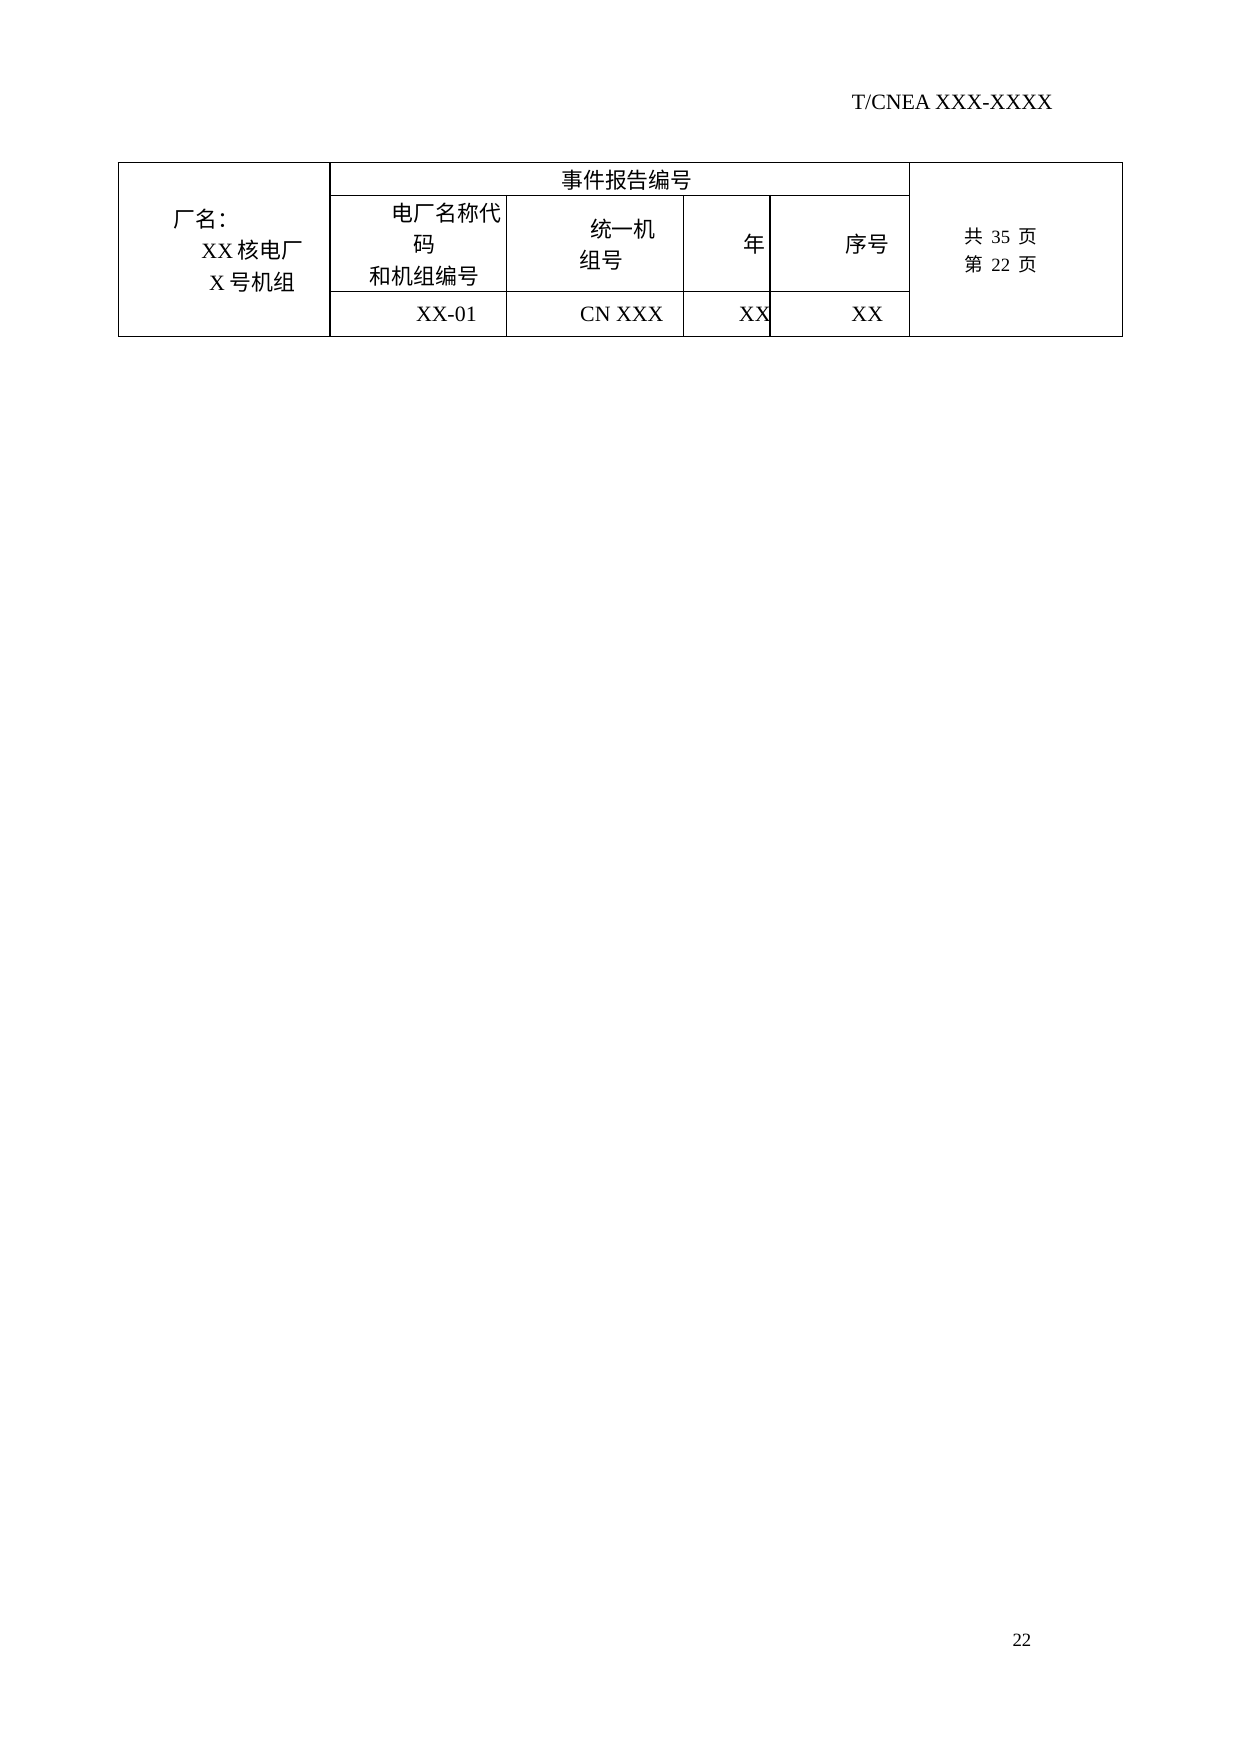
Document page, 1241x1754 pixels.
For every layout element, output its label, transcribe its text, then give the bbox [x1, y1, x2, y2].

table_cell CN XXX [507, 292, 683, 336]
table_cell 厂名： XX核电厂 X号机组 [119, 163, 329, 336]
table_cell 序号 [771, 196, 909, 291]
table_cell 共 7 页 第 5 页 [910, 163, 1122, 336]
table_cell 统一机 组号 [507, 196, 683, 291]
table_cell XX [684, 292, 769, 336]
table_cell XX-01 [331, 292, 506, 336]
table_cell XX [771, 292, 909, 336]
table_cell 电厂名称代码 和机组编号 [331, 196, 506, 291]
table_cell 年 [684, 196, 769, 291]
table_cell 事件报告编号 [331, 163, 909, 195]
